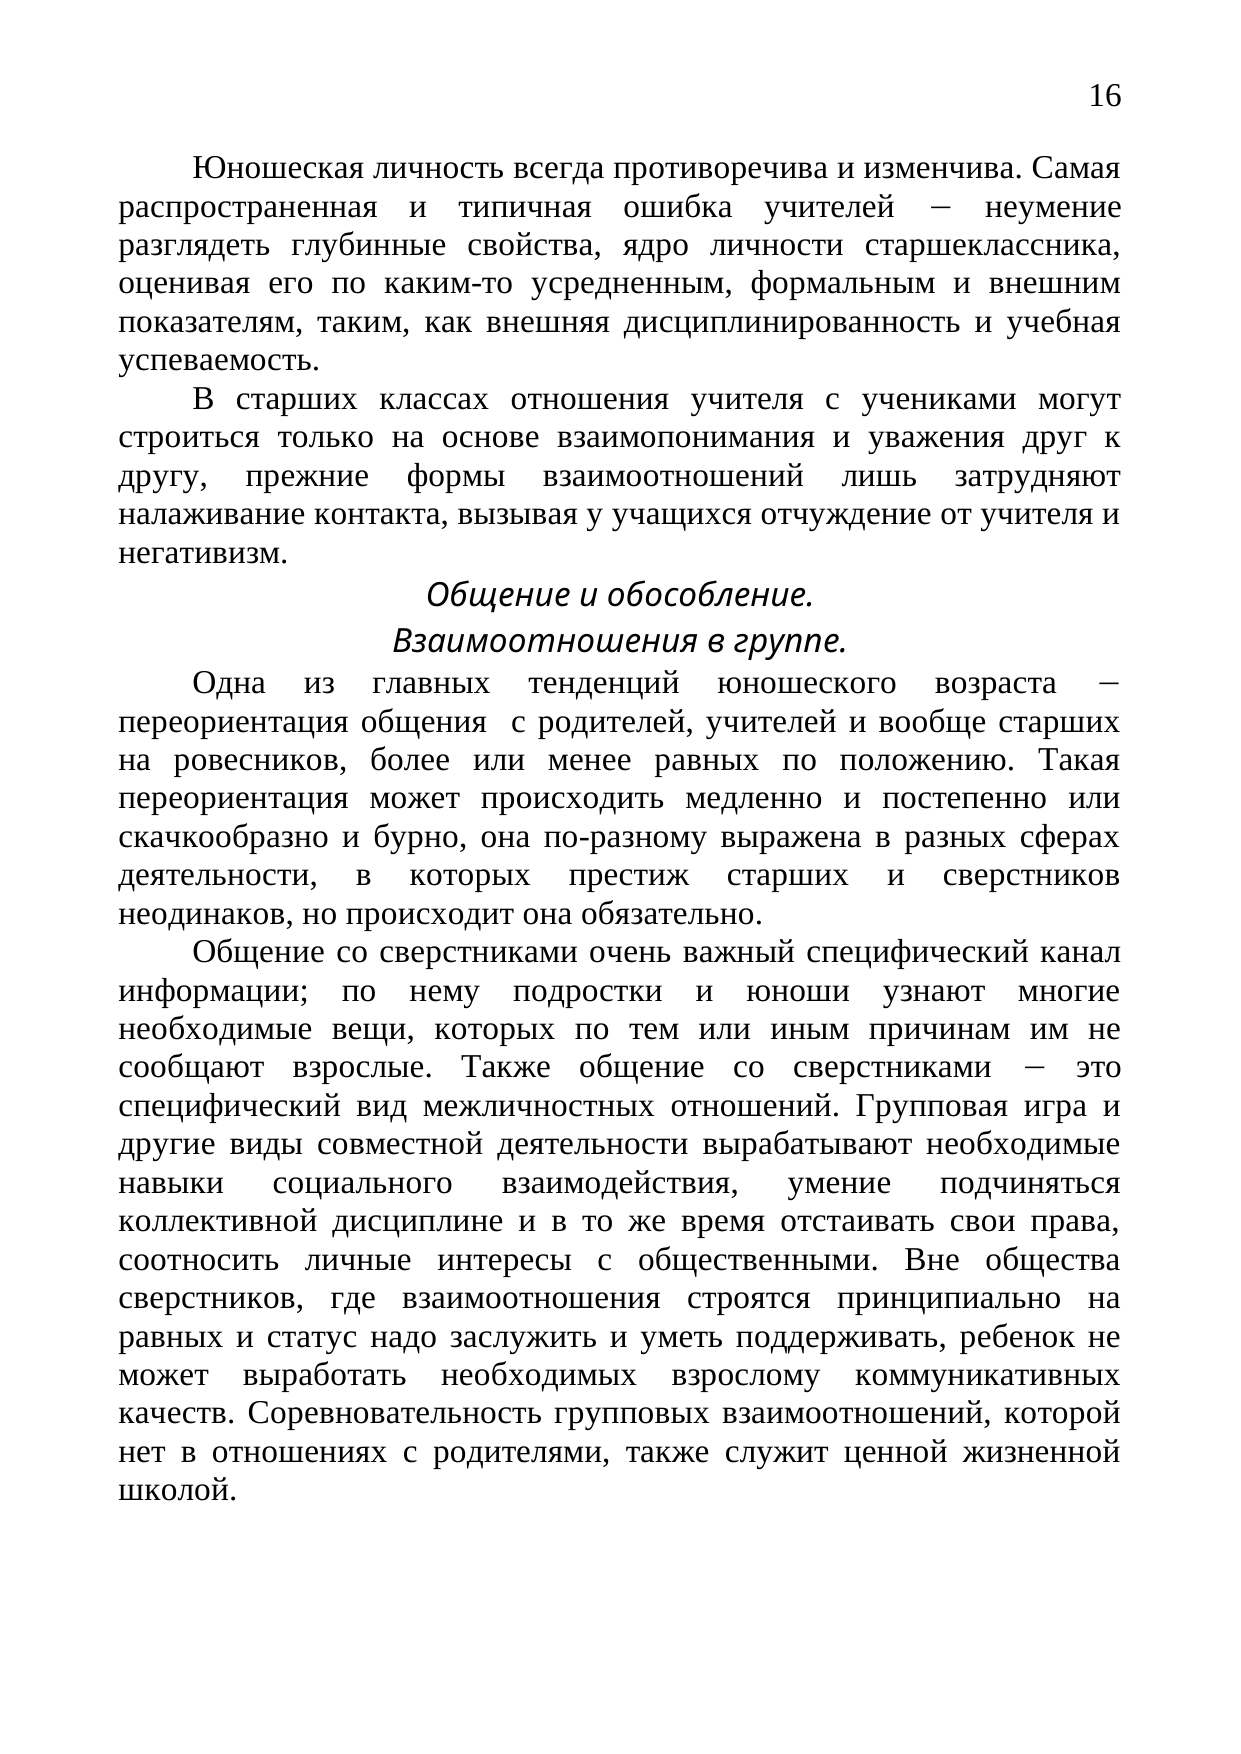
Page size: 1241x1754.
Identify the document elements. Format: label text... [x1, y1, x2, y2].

text В старших классах отношения учителя с учениками могут строиться только на основе взаимопонимания и уважения друг к другу, прежние формы взаимоотношений лишь затрудняют налаживание контакта, вызывая у учащихся отчуждение от учителя и негативизм. [118, 378, 1122, 570]
text Взаимоотношения в группе. [118, 616, 1122, 662]
text Одна из главных тенденций юношеского возраста переориентация общения с родителей, учителей и вообще старших на ровесников, более или менее равных по положению. Такая переориентация может происходить медленно и постепенно или скачкообразно и бурно, она по-разному выражена в разных сферах деятельности, в которых престиж старших и сверстников неодинаков, но происходит она обязательно. [118, 662, 1122, 931]
text Юношеская личность всегда противоречива и изменчива. Самая распространенная и типичная ошибка учителей неумение разглядеть глубинные свойства, ядро личности старшеклассника, оценивая его по каким-то усредненным, формальным и внешним показателям, таким, как внешняя дисциплинированность и учебная успеваемость. [118, 147, 1122, 378]
text Общение и обособление. [118, 570, 1122, 616]
text Общение со сверстниками очень важный специфический канал информации; по нему подростки и юноши узнают многие необходимые вещи, которых по тем или иным причинам им не сообщают взрослые. Также общение со сверстниками это специфический вид межличностных отношений. Групповая игра и другие виды совместной деятельности вырабатывают необходимые навыки социального взаимодействия, умение подчиняться коллективной дисциплине и в то же время отстаивать свои права, соотносить личные интересы с общественными. Вне общества сверстников, где взаимоотношения строятся принципиально на равных и статус надо заслужить и уметь поддерживать, ребенок не может выработать необходимых взрослому коммуникативных качеств. Соревновательность групповых взаимоотношений, которой нет в отношениях с родителями, также служит ценной жизненной школой. [118, 931, 1122, 1508]
